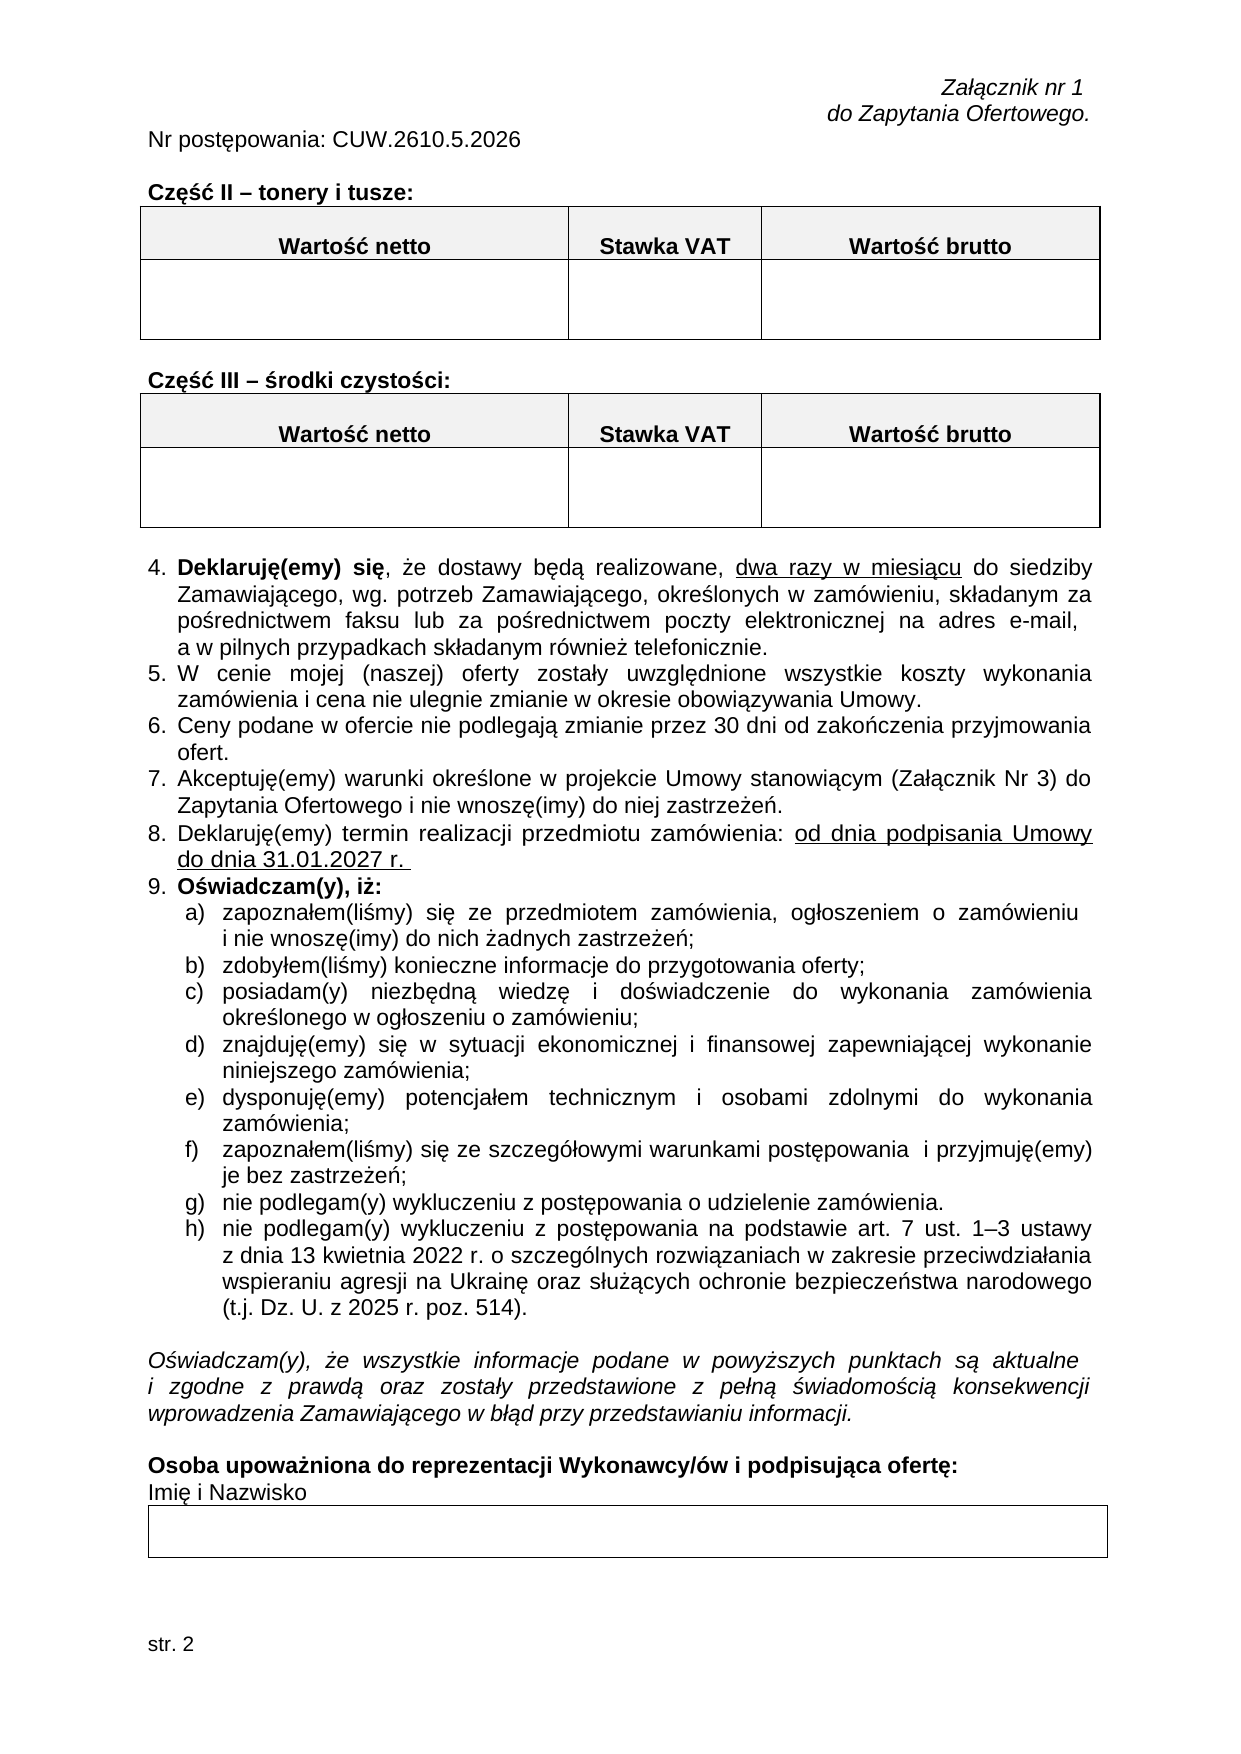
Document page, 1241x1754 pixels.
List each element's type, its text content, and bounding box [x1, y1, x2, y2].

list W cenie mojej (naszej) oferty zostały uwzględnione wszystkie koszty wykonania zamówienia i cena nie ulegnie zmianie w okresie obowiązywania Umowy. [148, 660, 1093, 712]
list znajduję(emy) się w sytuacji ekonomicznej i finansowej zapewniającej wykonanie niniejszego zamówienia; [185, 1031, 1093, 1083]
table_cell [569, 260, 761, 339]
table_header Wartość netto [141, 207, 568, 259]
list zdobyłem(liśmy) konieczne informacje do przygotowania oferty; [185, 952, 1093, 978]
list posiadam(y) niezbędną wiedzę i doświadczenie do wykonania zamówienia określonego w ogłoszeniu o zamówieniu; [185, 978, 1093, 1031]
text Oświadczam(y), że wszystkie informacje podane w powyższych punktach są aktualne i zgodne z prawdą oraz zostały przedstawione z pełną świadomością konsekwencji wprowadzenia Zamawiającego w błąd przy przedstawianiu informacji. [148, 1347, 1093, 1426]
list nie podlegam(y) wykluczeniu z postępowania na podstawie art. 7 ust. 1–3 ustawy z dnia 13 kwietnia 2022 r. o szczególnych rozwiązaniach w zakresie przeciwdziałania wspieraniu agresji na Ukrainę oraz służących ochronie bezpieczeństwa narodowego (t.j. Dz. U. z 2025 r. poz. 514). [185, 1215, 1093, 1321]
table_cell [141, 260, 568, 339]
text Imię i Nazwisko [148, 1479, 1093, 1505]
text Część II – tonery i tusze: [148, 179, 1093, 206]
text Osoba upoważniona do reprezentacji Wykonawcy/ów i podpisująca ofertę: [148, 1452, 1093, 1479]
list Deklaruję(emy) termin realizacji przedmiotu zamówienia: od dnia podpisania Umowy do dnia 31.01.2027 r. [148, 820, 1093, 873]
list Deklaruję(emy) się, że dostawy będą realizowane, dwa razy w miesiącu do siedziby Zamawiającego, wg. potrzeb Zamawiającego, określonych w zamówieniu, składanym za pośrednictwem faksu lub za pośrednictwem poczty elektronicznej na adres e-mail, a w pilnych przypadkach składanym również telefonicznie. [148, 554, 1093, 660]
text Część III – środki czystości: [148, 367, 1093, 393]
table_header [149, 1506, 1107, 1557]
table_header Stawka VAT [569, 207, 761, 259]
list zapoznałem(liśmy) się ze przedmiotem zamówienia, ogłoszeniem o zamówieniu i nie wnoszę(imy) do nich żadnych zastrzeżeń; [185, 899, 1093, 952]
table_cell [569, 448, 761, 527]
table_header Wartość brutto [762, 207, 1099, 259]
list Ceny podane w ofercie nie podlegają zmianie przez 30 dni od zakończenia przyjmowania ofert. [148, 712, 1093, 765]
list Akceptuję(emy) warunki określone w projekcie Umowy stanowiącym (Załącznik Nr 3) do Zapytania Ofertowego i nie wnoszę(imy) do niej zastrzeżeń. [148, 765, 1093, 820]
subtitle dysponuję(emy) potencjałem technicznym i osobami zdolnymi do wykonania zamówienia; [185, 1083, 1093, 1136]
table_cell [762, 260, 1099, 339]
table_header Stawka VAT [569, 394, 761, 447]
list nie podlegam(y) wykluczeniu z postępowania o udzielenie zamówienia. [185, 1189, 1093, 1215]
table_cell [141, 448, 568, 527]
table_header Wartość brutto [762, 394, 1099, 447]
table_cell [762, 448, 1099, 527]
list zapoznałem(liśmy) się ze szczegółowymi warunkami postępowania i przyjmuję(emy) je bez zastrzeżeń; [185, 1136, 1093, 1189]
table_header Wartość netto [141, 394, 568, 447]
list Oświadczam(y), iż: [148, 873, 1093, 899]
